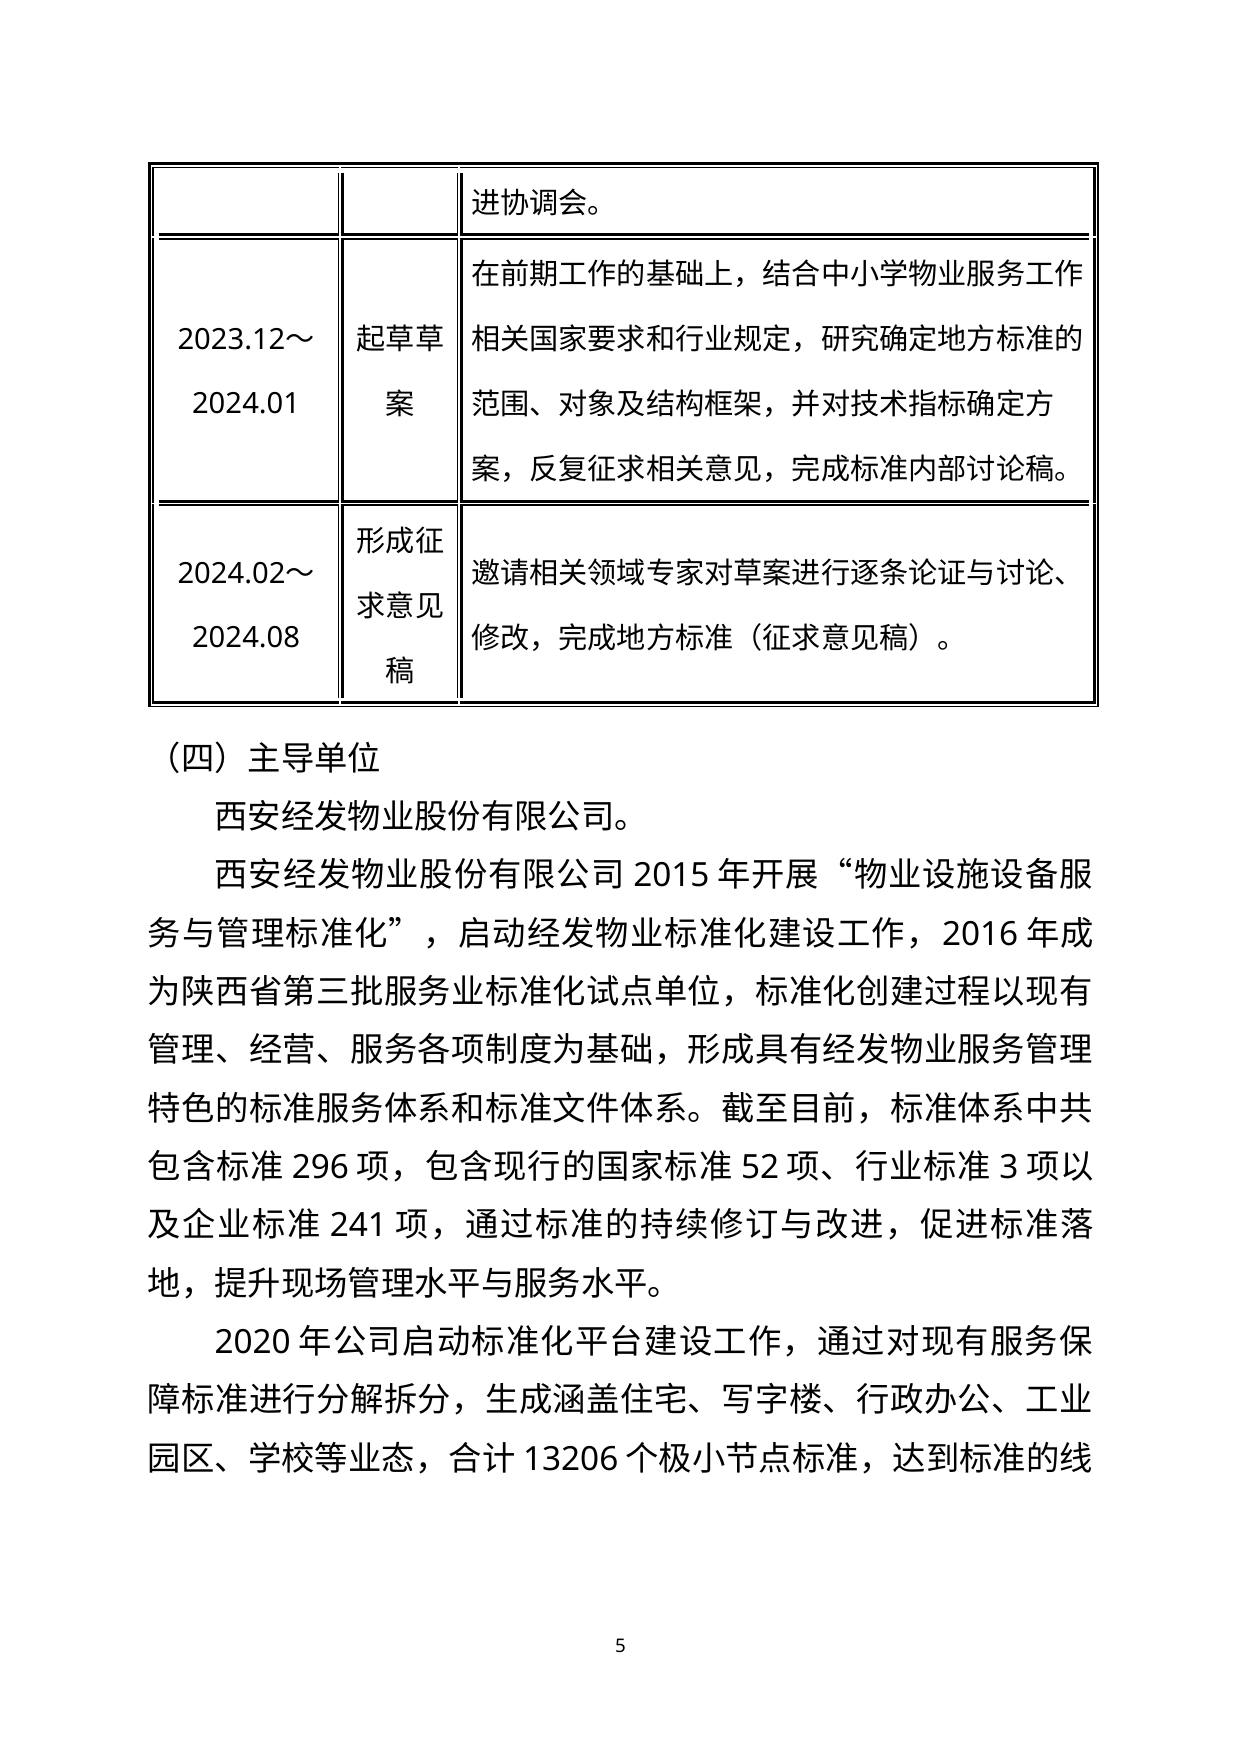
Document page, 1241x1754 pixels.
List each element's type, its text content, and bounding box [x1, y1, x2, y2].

table_cell 推进协调 [341, 165, 459, 233]
table_cell 起草草案 [344, 240, 457, 499]
table_cell 邀请相关领域专家对草案进行逐条论证与讨论、修改，完成地方标准（征求意见稿）。 [460, 500, 1096, 701]
table_cell 2023.12～2024.01 [151, 233, 341, 499]
text 西安经发物业股份有限公司2015年开展“物业设施设备服务与管理标准化”，启动经发物业标准化建设工作，2016年成为陕西省第三批服务业标准化试点单位，标准化创建过程以现有管理、经营、服务各项制度为基础，形成具有经发物业服务管理特色的标准服务体系和标准文件体系。截至目前，标准体系中共包含标准296项，包含现行的国家标准52项、行业标准3项以及企业标准241项，通过标准的持续修订与改进，促进标准落地，提升现场管理水平与服务水平。 [148, 840, 1094, 1307]
table_cell 在前期工作的基础上，结合中小学物业服务工作相关国家要求和行业规定，研究确定地方标准的范围、对象及结构框架，并对技术指标确定方案，反复征求相关意见，完成标准内部讨论稿。 [460, 233, 1096, 499]
table_cell 2024.02～2024.08 [151, 500, 341, 701]
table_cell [460, 168, 1093, 233]
list 主导单位 [148, 723, 1092, 782]
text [148, 1307, 1094, 1482]
table_cell 形成征求意见稿 [341, 500, 459, 701]
text 西安经发物业股份有限公司。 [148, 782, 1094, 840]
table_cell 2023.12 [151, 165, 341, 233]
